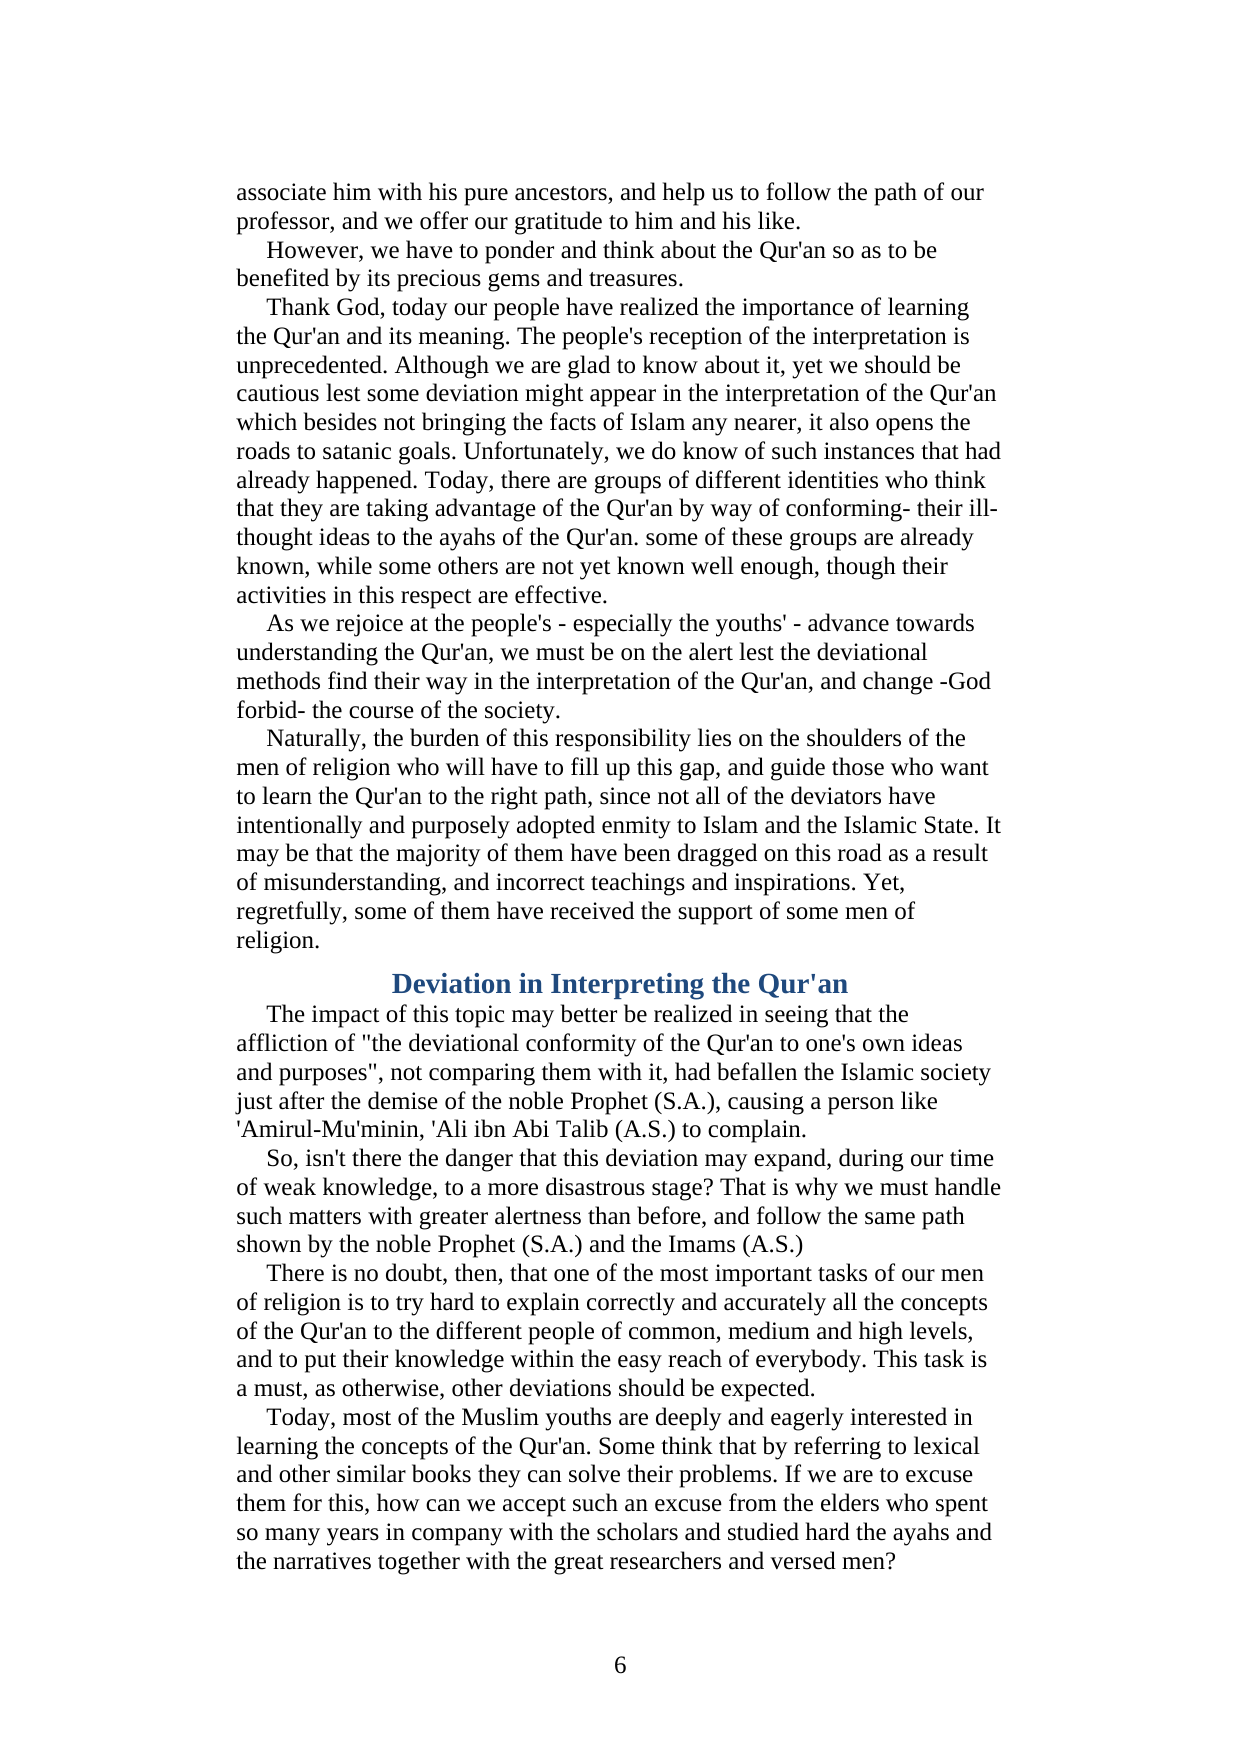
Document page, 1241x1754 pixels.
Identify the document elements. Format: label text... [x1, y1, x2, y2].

text There is no doubt, then, that one of the most important tasks of our men of religion is to try hard to explain correctly and accurately all the concepts of the Qur'an to the different people of common, medium and high levels, and to put their knowledge within the easy reach of everybody. This task is a must, as otherwise, other deviations should be expected. [236, 1258, 1004, 1402]
text Naturally, the burden of this responsibility lies on the shoulders of the men of religion who will have to fill up this gap, and guide those who want to learn the Qur'an to the right path, since not all of the deviators have intentionally and purposely adopted enmity to Islam and the Islamic State. It may be that the majority of them have been dragged on this road as a result of misunderstanding, and incorrect teachings and inspirations. Yet, regretfully, some of them have received the support of some men of religion. [236, 723, 1004, 953]
text Thank God, today our people have realized the importance of learning the Qur'an and its meaning. The people's reception of the interpretation is unprecedented. Although we are glad to know about it, yet we should be cautious lest some deviation might appear in the interpretation of the Qur'an which besides not bringing the facts of Islam any nearer, it also opens the roads to satanic goals. Unfortunately, we do know of such instances that had already happened. Today, there are groups of different identities who think that they are taking advantage of the Qur'an by way of conforming- their ill-thought ideas to the ayahs of the Qur'an. some of these groups are already known, while some others are not yet known well enough, though their activities in this respect are effective. [236, 292, 1004, 608]
text The impact of this topic may better be realized in seeing that the affliction of "the deviational conformity of the Qur'an to one's own ideas and purposes", not comparing them with it, had befallen the Islamic society just after the demise of the noble Prophet (S.A.), causing a person like 'Amirul-Mu'minin, 'Ali ibn Abi Talib (A.S.) to complain. [236, 999, 1004, 1143]
text As we rejoice at the people's - especially the youths' - advance towards understanding the Qur'an, we must be on the alert lest the deviational methods find their way in the interpretation of the Qur'an, and change -God forbid- the course of the society. [236, 608, 1004, 723]
subtitle Deviation in Interpreting the Qur'an [236, 966, 1004, 999]
text Today, most of the Muslim youths are deeply and eagerly interested in learning the concepts of the Qur'an. Some think that by referring to lexical and other similar books they can solve their problems. If we are to excuse them for this, how can we accept such an excuse from the elders who spent so many years in company with the scholars and studied hard the ayahs and the narratives together with the great researchers and versed men? [236, 1402, 1004, 1574]
text So, isn't there the danger that this deviation may expand, during our time of weak knowledge, to a more disastrous stage? That is why we must handle such matters with greater alertness than before, and follow the same path shown by the noble Prophet (S.A.) and the Imams (A.S.) [236, 1143, 1004, 1258]
text However, we have to ponder and think about the Qur'an so as to be benefited by its precious gems and treasures. [236, 235, 1004, 292]
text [236, 177, 1004, 235]
